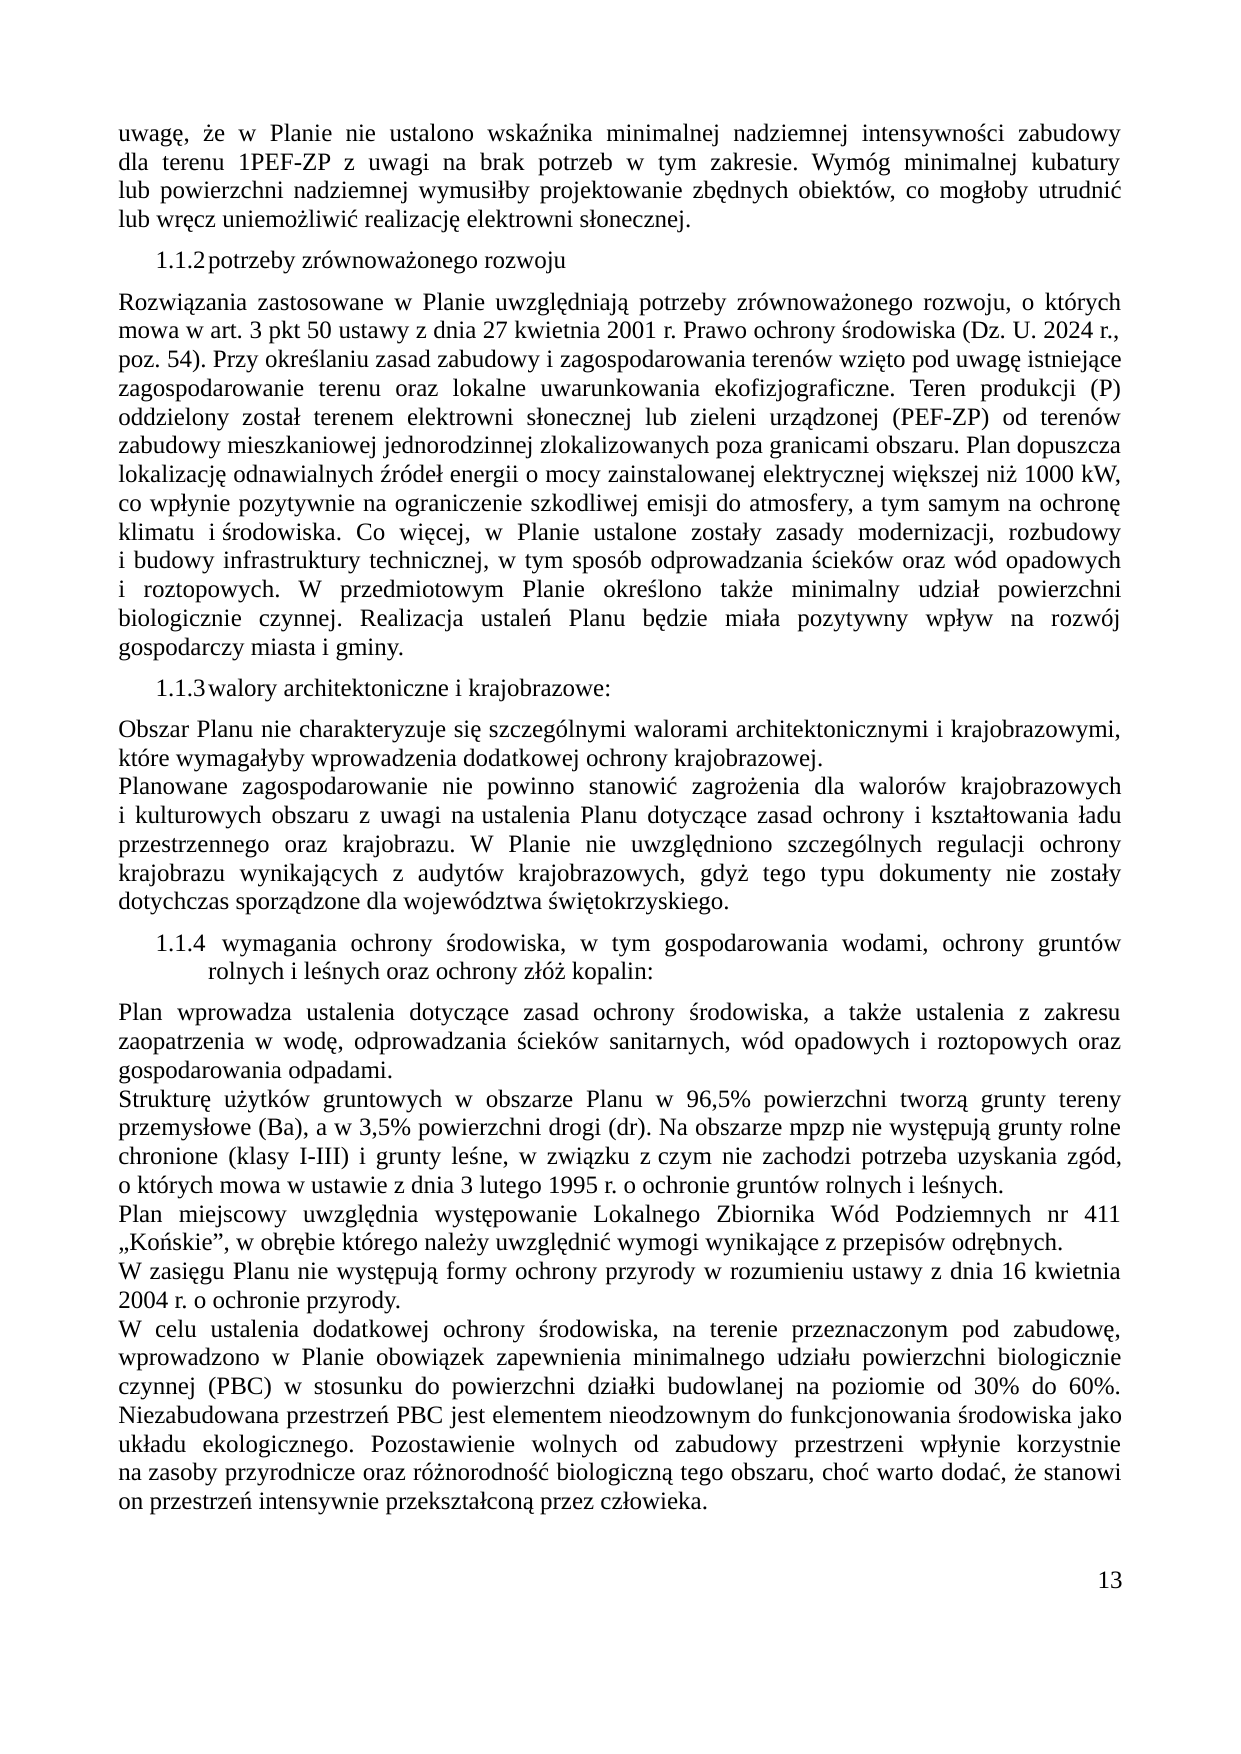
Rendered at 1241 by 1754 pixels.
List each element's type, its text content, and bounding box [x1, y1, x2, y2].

subtitle walory architektoniczne i krajobrazowe: [155, 673, 1122, 702]
text W zasięgu Planu nie występują formy ochrony przyrody w rozumieniu ustawy z dnia 16 kwietnia 2004 r. o ochronie przyrody. [118, 1256, 1122, 1314]
text Obszar Planu nie charakteryzuje się szczególnymi walorami architektonicznymi i krajobrazowymi, które wymagałyby wprowadzenia dodatkowej ochrony krajobrazowej. [118, 714, 1122, 771]
text Strukturę użytków gruntowych w obszarze Planu w 96,5% powierzchni tworzą grunty tereny przemysłowe (Ba), a w 3,5% powierzchni drogi (dr). Na obszarze mpzp nie występują grunty rolne chronione (klasy I-III) i grunty leśne, w związku z czym nie zachodzi potrzeba uzyskania zgód, o których mowa w ustawie z dnia 3 lutego 1995 r. o ochronie gruntów rolnych i leśnych. [118, 1084, 1122, 1199]
text Plan miejscowy uwzględnia występowanie Lokalnego Zbiornika Wód Podziemnych nr 411 „Końskie”, w obrębie którego należy uwzględnić wymogi wynikające z przepisów odrębnych. [118, 1199, 1122, 1256]
text W celu ustalenia dodatkowej ochrony środowiska, na terenie przeznaczonym pod zabudowę, wprowadzono w Planie obowiązek zapewnienia minimalnego udziału powierzchni biologicznie czynnej (PBC) w stosunku do powierzchni działki budowlanej na poziomie od 30% do 60%. Niezabudowana przestrzeń PBC jest elementem nieodzownym do funkcjonowania środowiska jako układu ekologicznego. Pozostawienie wolnych od zabudowy przestrzeni wpłynie korzystnie na zasoby przyrodnicze oraz różnorodność biologiczną tego obszaru, choć warto dodać, że stanowi on przestrzeń intensywnie przekształconą przez człowieka. [118, 1314, 1122, 1515]
text Rozwiązania zastosowane w Planie uwzględniają potrzeby zrównoważonego rozwoju, o których mowa w art. 3 pkt 50 ustawy z dnia 27 kwietnia 2001 r. Prawo ochrony środowiska (Dz. U. 2024 r., poz. 54). Przy określaniu zasad zabudowy i zagospodarowania terenów wzięto pod uwagę istniejące zagospodarowanie terenu oraz lokalne uwarunkowania ekofizjograficzne. Teren produkcji (P) oddzielony został terenem elektrowni słonecznej lub zieleni urządzonej (PEF-ZP) od terenów zabudowy mieszkaniowej jednorodzinnej zlokalizowanych poza granicami obszaru. Plan dopuszcza lokalizację odnawialnych źródeł energii o mocy zainstalowanej elektrycznej większej niż 1000 kW, co wpłynie pozytywnie na ograniczenie szkodliwej emisji do atmosfery, a tym samym na ochronę klimatu i środowiska. Co więcej, w Planie ustalone zostały zasady modernizacji, rozbudowy i budowy infrastruktury technicznej, w tym sposób odprowadzania ścieków oraz wód opadowych i roztopowych. W przedmiotowym Planie określono także minimalny udział powierzchni biologicznie czynnej. Realizacja ustaleń Planu będzie miała pozytywny wpływ na rozwój gospodarczy miasta i gminy. [118, 287, 1122, 660]
subtitle potrzeby zrównoważonego rozwoju [155, 246, 1122, 274]
text Planowane zagospodarowanie nie powinno stanowić zagrożenia dla walorów krajobrazowych i kulturowych obszaru z uwagi na ustalenia Planu dotyczące zasad ochrony i kształtowania ładu przestrzennego oraz krajobrazu. W Planie nie uwzględniono szczególnych regulacji ochrony krajobrazu wynikających z audytów krajobrazowych, gdyż tego typu dokumenty nie zostały dotychczas sporządzone dla województwa świętokrzyskiego. [118, 771, 1122, 915]
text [118, 118, 1122, 233]
text Plan wprowadza ustalenia dotyczące zasad ochrony środowiska, a także ustalenia z zakresu zaopatrzenia w wodę, odprowadzania ścieków sanitarnych, wód opadowych i roztopowych oraz gospodarowania odpadami. [118, 997, 1122, 1084]
subtitle wymagania ochrony środowiska, w tym gospodarowania wodami, ochrony gruntów rolnych i leśnych oraz ochrony złóż kopalin: [155, 928, 1122, 985]
